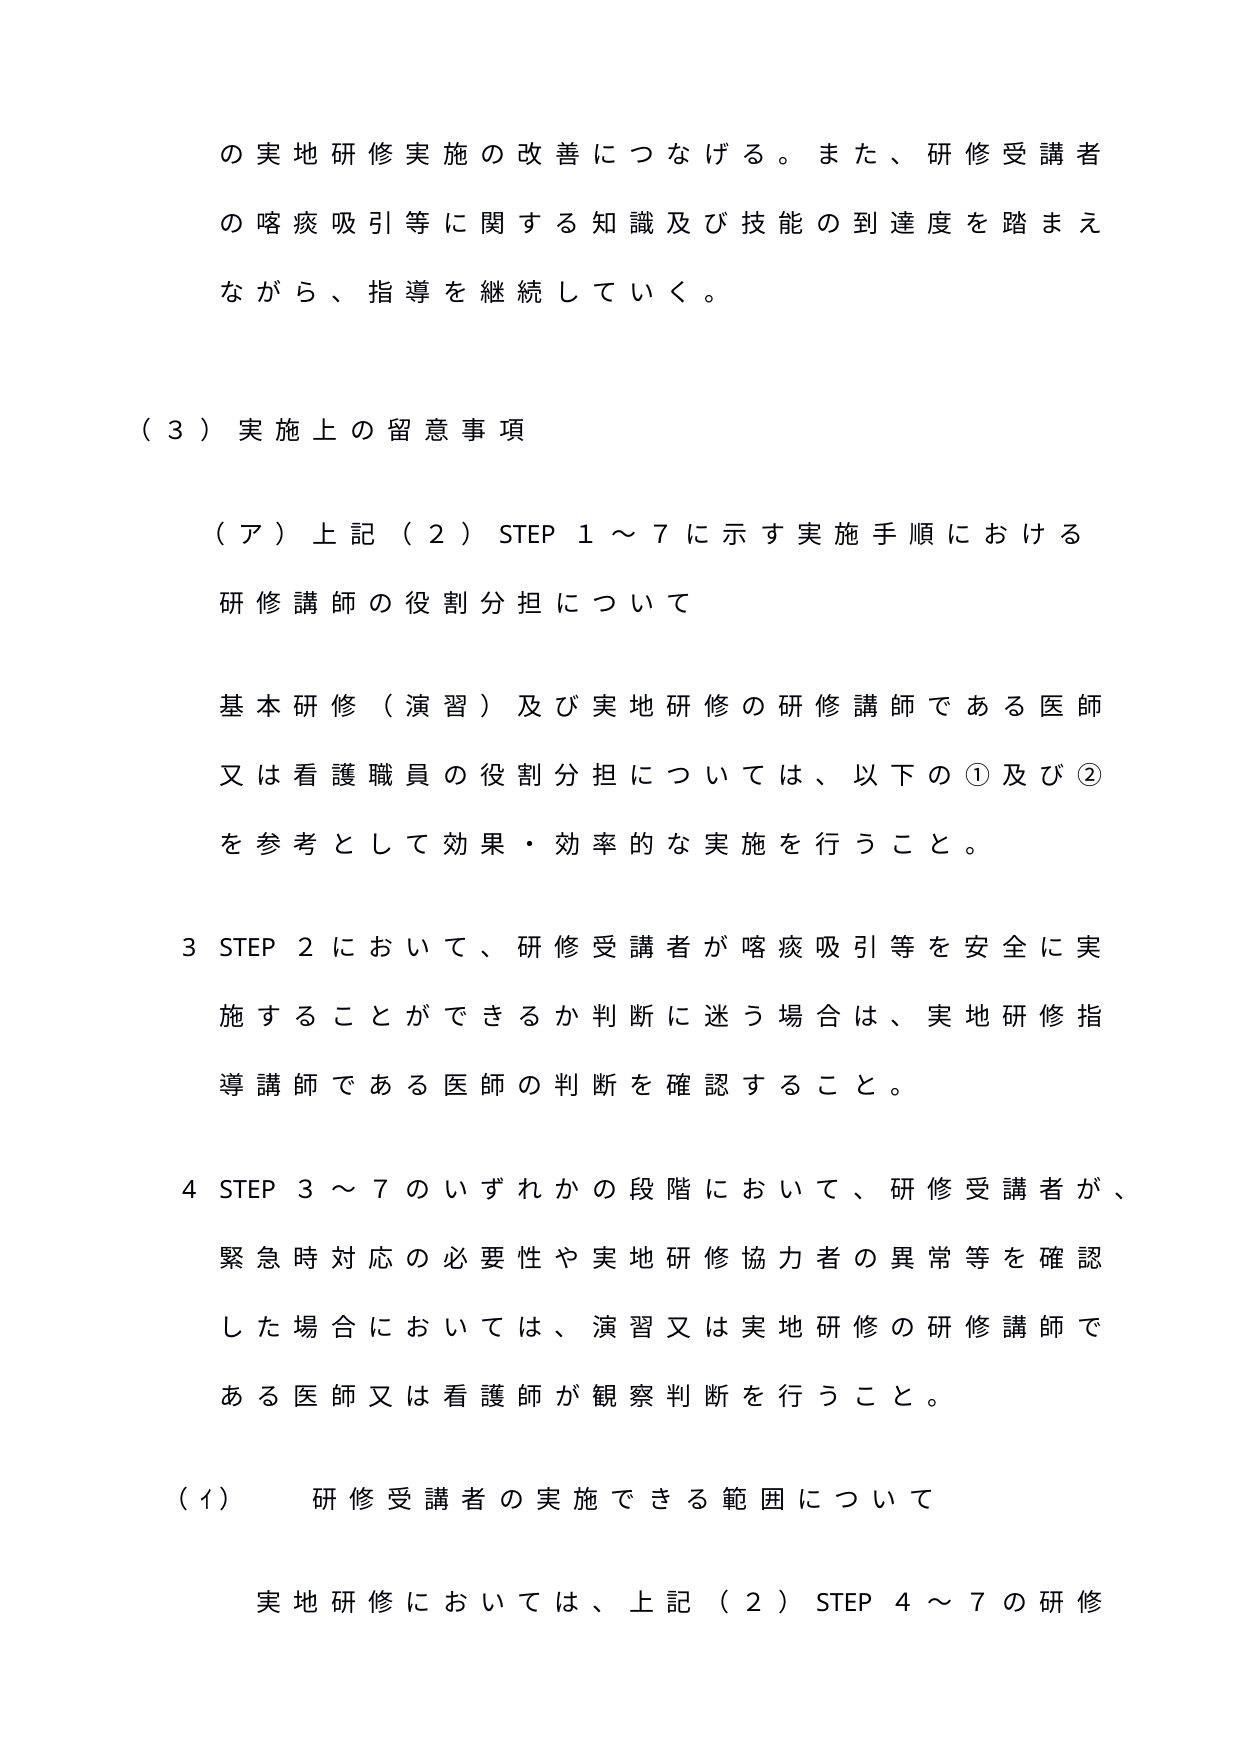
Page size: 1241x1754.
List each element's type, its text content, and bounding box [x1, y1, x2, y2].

list STEP２において、研修受講者が喀痰吸引等を安全に実施することができるか判断に迷う場合は、実地研修指導講師である医師の判断を確認すること。 [174, 911, 1114, 1118]
list STEP３～７のいずれかの段階において、研修受講者が、緊急時対応の必要性や実地研修協力者の異常等を確認した場合においては、演習又は実地研修の研修講師である医師又は看護師が観察判断を行うこと。 [174, 1153, 1114, 1429]
list 研修受講者の実施できる範囲について [159, 1463, 1114, 1532]
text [226, 1567, 1114, 1636]
text 基本研修（演習）及び実地研修の研修講師である医師又は看護職員の役割分担については、以下の①及び②を参考として効果・効率的な実施を行うこと。 [201, 670, 1114, 877]
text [213, 118, 1114, 325]
text （３）実施上の留意事項 [126, 394, 1114, 463]
text （ア）上記（２）STEP１～７に示す実施手順における研修講師の役割分担について [126, 498, 1114, 636]
